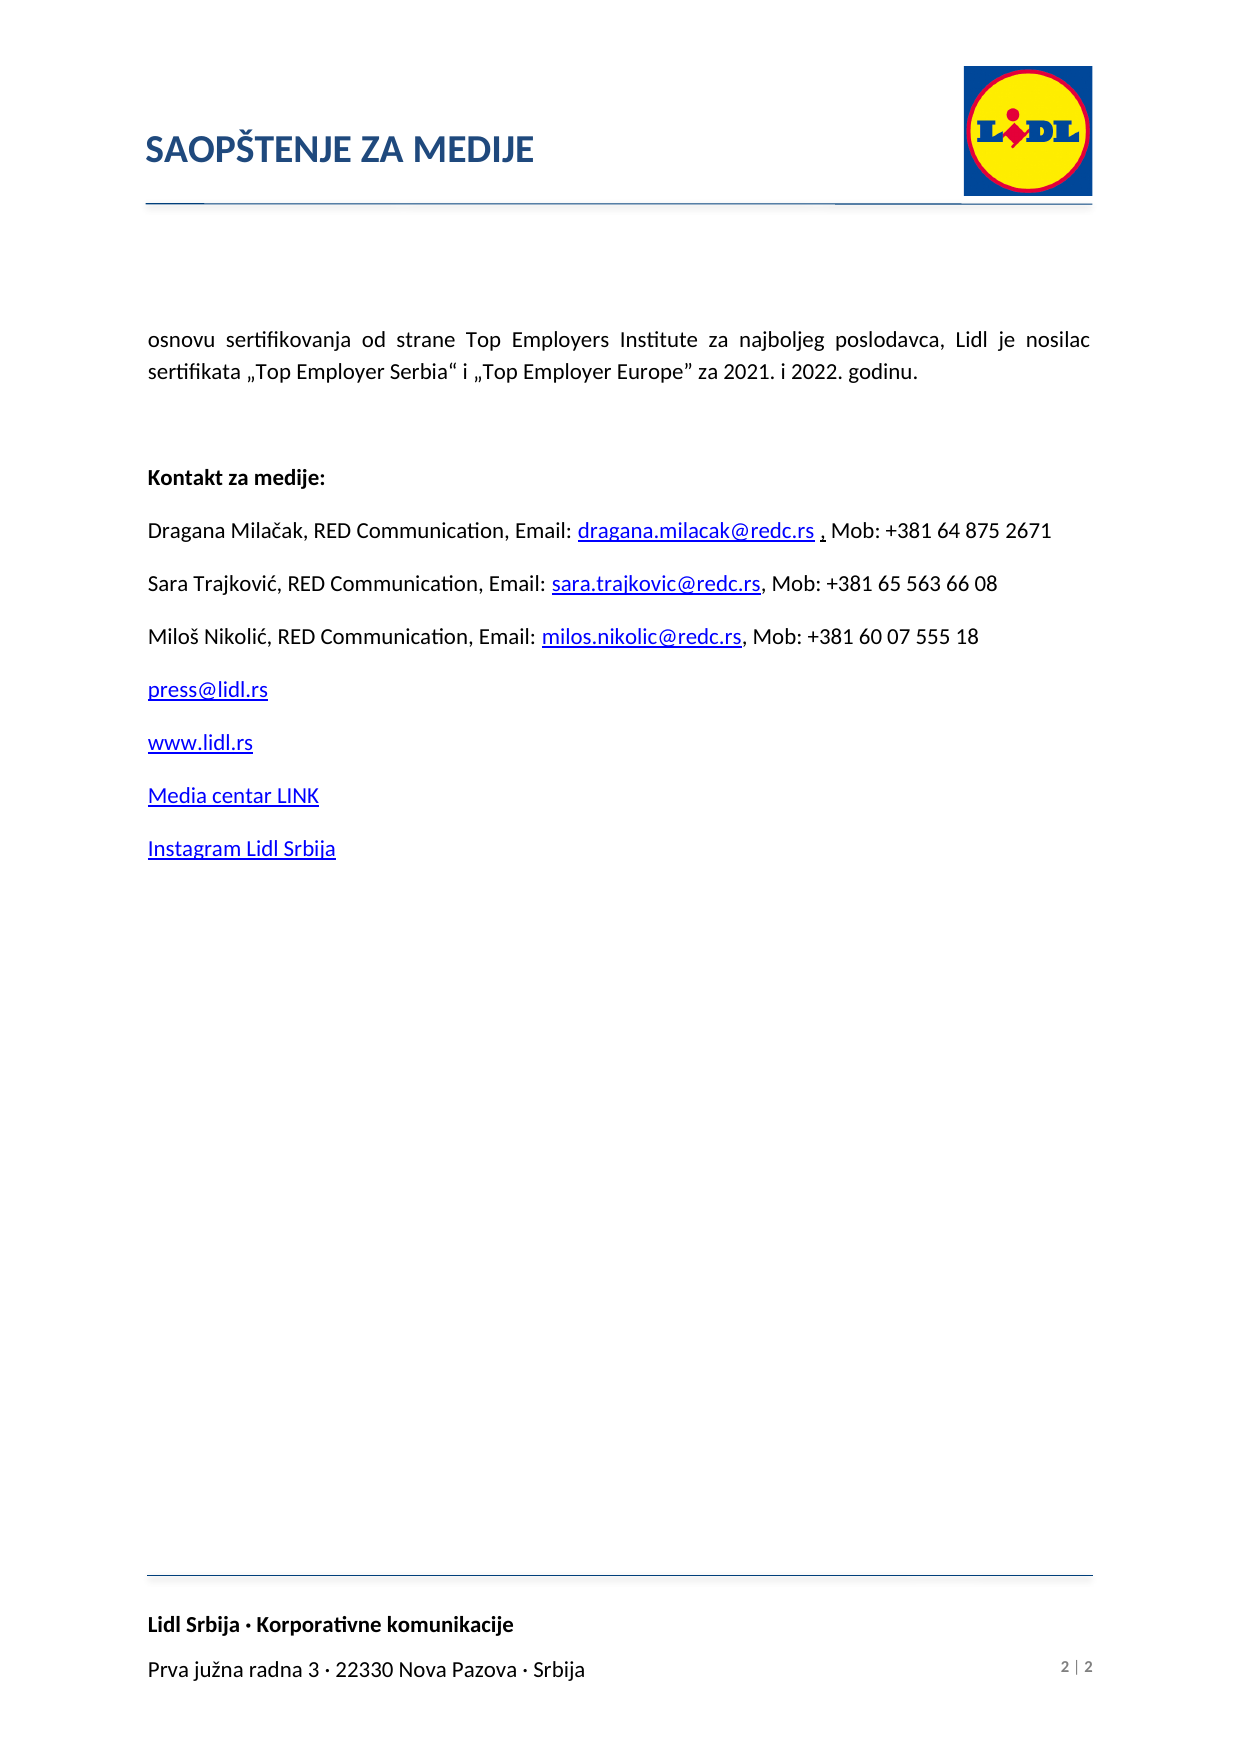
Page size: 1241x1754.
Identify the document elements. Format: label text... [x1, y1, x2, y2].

text Miloš Nikolić, RED Communication, Email: milos.nikolic@redc.rs, Mob: +381 60 07 555 18 [148, 622, 1092, 650]
text Dragana Milačak, RED Communication, Email: dragana.milacak@redc.rs , Mob: +381 64 875 2671 [148, 516, 1092, 544]
text Media centar LINK [148, 781, 1092, 809]
text press@lidl.rs [148, 675, 1092, 703]
text Sara Trajković, RED Communication, Email: sara.trajkovic@redc.rs, Mob: +381 65 563 66 08 [148, 569, 1092, 597]
text Instagram Lidl Srbija [148, 834, 1092, 862]
picture [963, 66, 1093, 196]
text Kontakt za medije: [148, 463, 1092, 491]
text www.lidl.rs [148, 728, 1092, 756]
